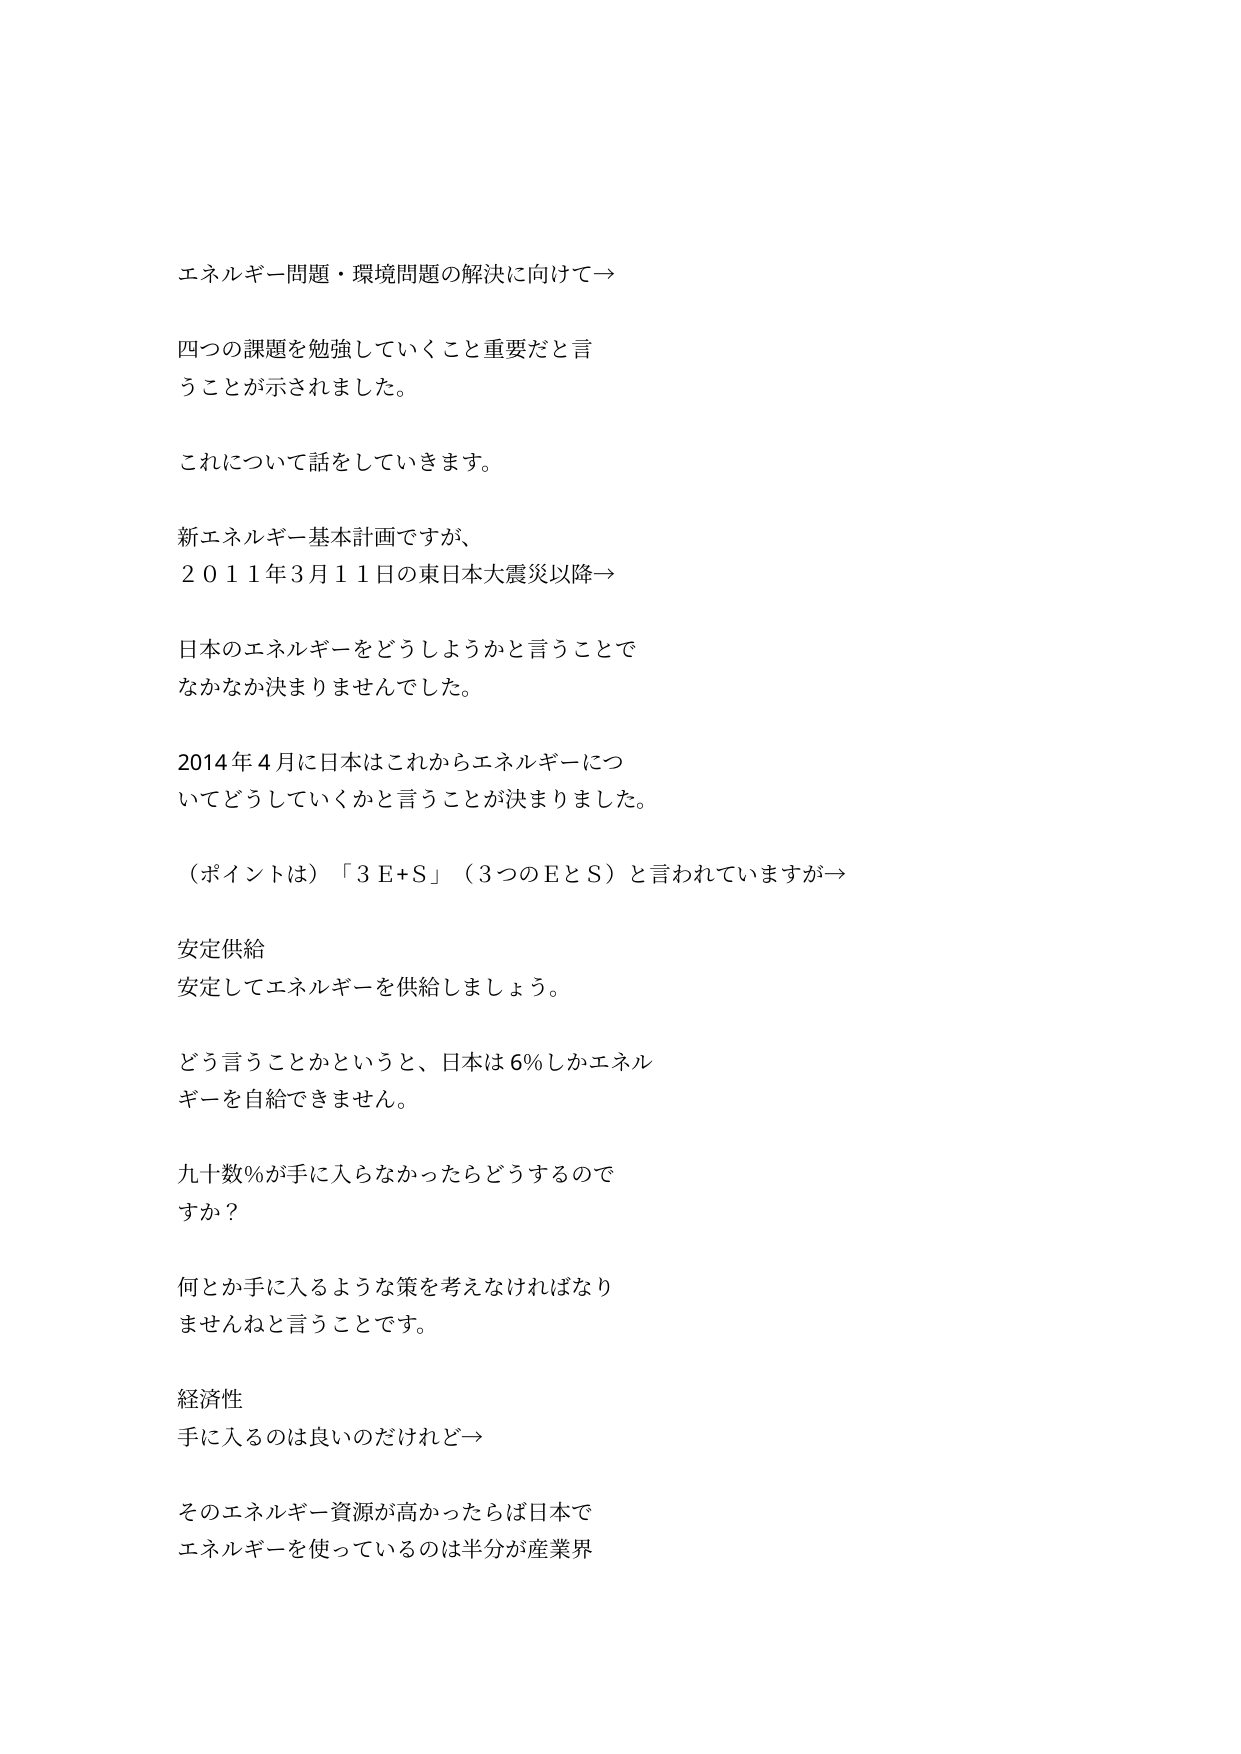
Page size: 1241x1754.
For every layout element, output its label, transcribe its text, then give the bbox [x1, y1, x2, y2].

text どう言うことかというと、日本は6％しかエネル [177, 1042, 1063, 1079]
text これについて話をしていきます。 [177, 442, 1063, 479]
text 何とか手に入るような策を考えなければなり [177, 1267, 1063, 1304]
text ２０１１年３月１１日の東日本大震災以降→ [177, 554, 1063, 592]
text そのエネルギー資源が高かったらば日本で [177, 1492, 1063, 1529]
text 日本のエネルギーをどうしようかと言うことで [177, 629, 1063, 667]
text 安定供給 [177, 929, 1063, 967]
text 九十数％が手に入らなかったらどうするので [177, 1154, 1063, 1192]
text （ポイントは）「３Ｅ+Ｓ」（３つのＥとＳ）と言われていますが→ [177, 854, 1063, 892]
text 2014年4月に日本はこれからエネルギーにつ [177, 742, 1063, 779]
text ギーを自給できません。 [177, 1079, 1063, 1117]
text いてどうしていくかと言うことが決まりました。 [177, 779, 1063, 817]
text すか？ [177, 1192, 1063, 1229]
text ませんねと言うことです。 [177, 1304, 1063, 1342]
text エネルギーを使っているのは半分が産業界 [177, 1529, 1063, 1567]
text エネルギー問題・環境問題の解決に向けて→ [177, 254, 1063, 292]
text 新エネルギー基本計画ですが、 [177, 517, 1063, 554]
text 経済性 [177, 1379, 1063, 1417]
text なかなか決まりませんでした。 [177, 667, 1063, 704]
text 四つの課題を勉強していくこと重要だと言 [177, 329, 1063, 367]
text 安定してエネルギーを供給しましょう。 [177, 967, 1063, 1004]
text 手に入るのは良いのだけれど→ [177, 1417, 1063, 1454]
text うことが示されました。 [177, 367, 1063, 404]
